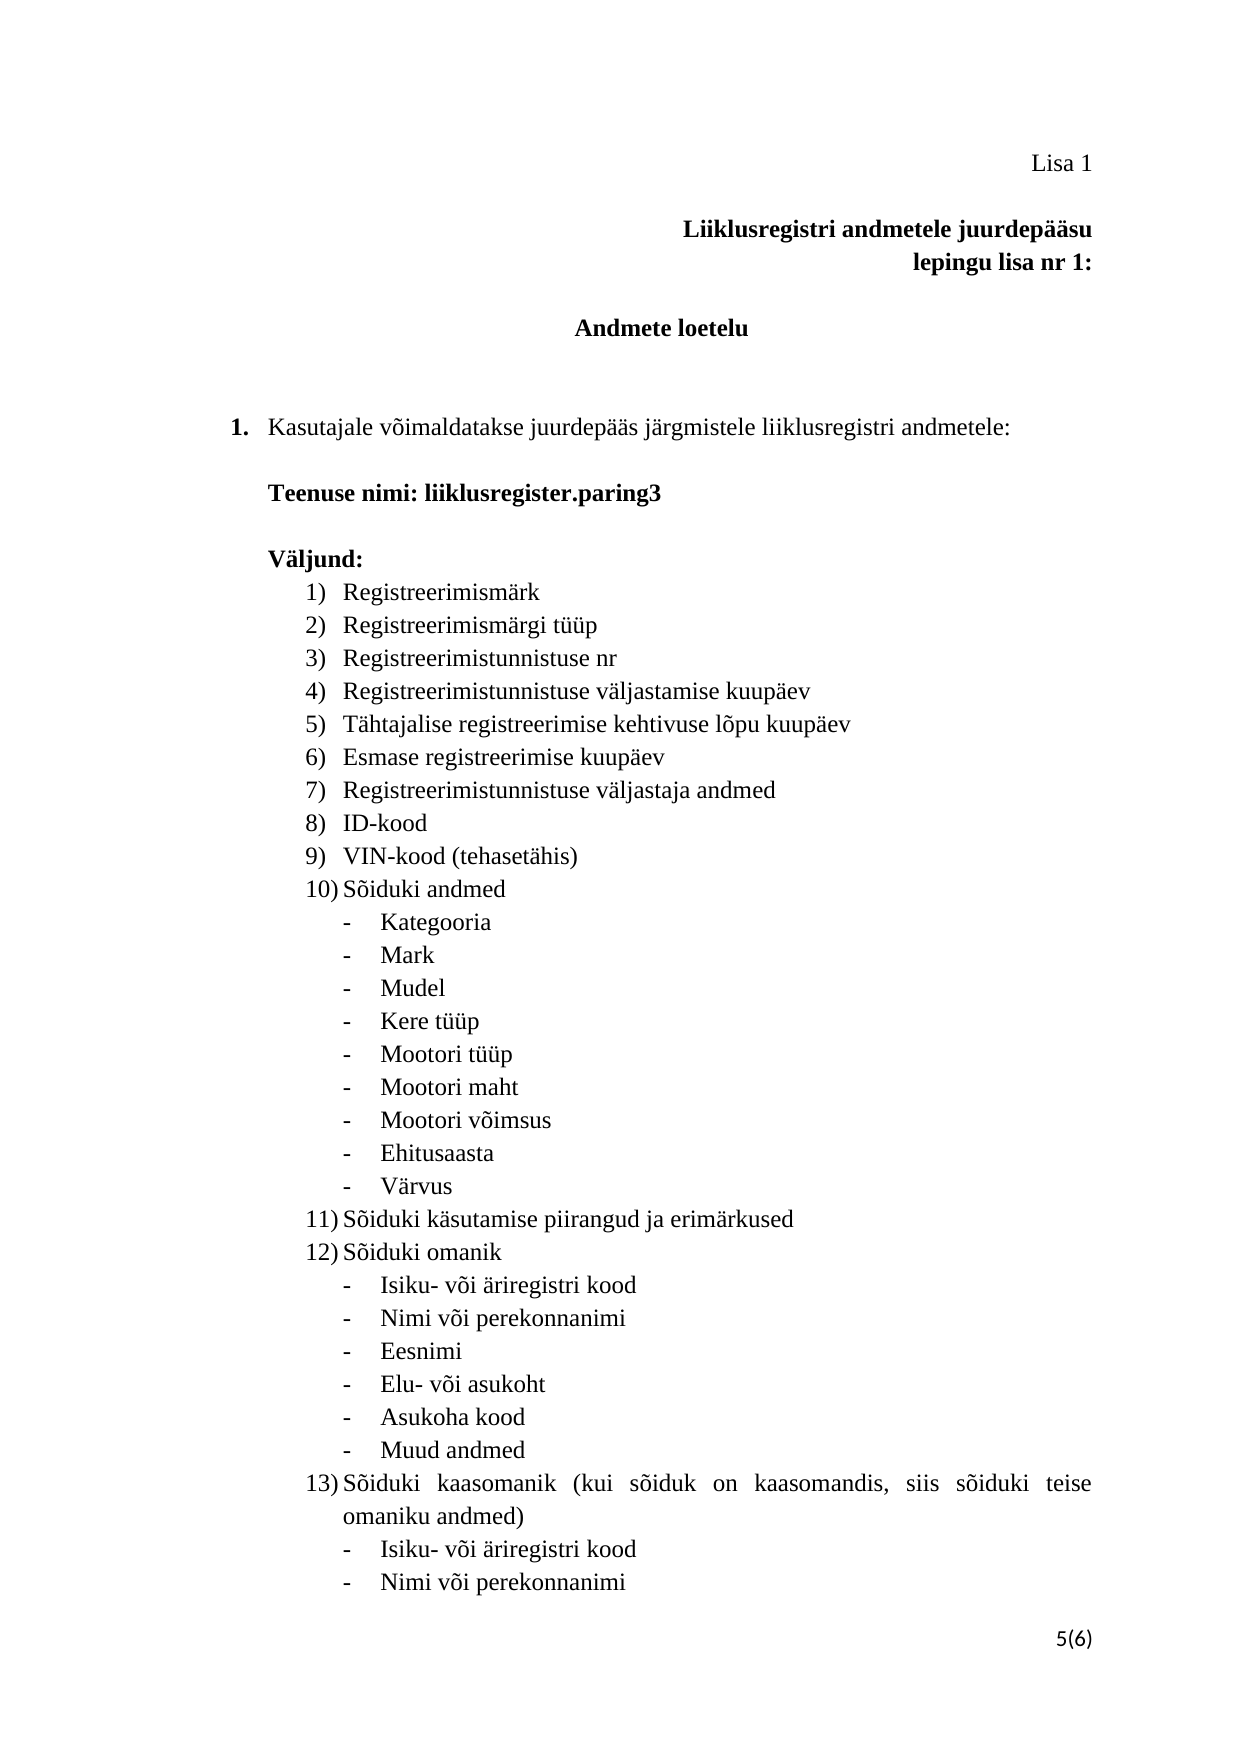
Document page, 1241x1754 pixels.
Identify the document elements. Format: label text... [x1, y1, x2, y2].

list Registreerimismärk [305, 577, 1093, 606]
text Liiklusregistri andmetele juurdepääsu [230, 214, 1093, 242]
list Asukoha kood [343, 1402, 1093, 1431]
list Tähtajalise registreerimise kehtivuse lõpu kuupäev [305, 709, 1093, 738]
list VIN-kood (tehasetähis) [305, 841, 1093, 870]
text Lisa 1 [230, 148, 1093, 176]
list Mootori võimsus [343, 1105, 1093, 1134]
list Sõiduki kaasomanik (kui sõiduk on kaasomandis, siis sõiduki teise omaniku andmed) [305, 1468, 1093, 1530]
list Nimi või perekonnanimi [343, 1303, 1093, 1332]
list Sõiduki käsutamise piirangud ja erimärkused [305, 1204, 1093, 1233]
list Registreerimistunnistuse nr [305, 643, 1093, 672]
list Isiku- või äriregistri kood [343, 1534, 1093, 1563]
list Isiku- või äriregistri kood [343, 1270, 1093, 1299]
list Kategooria [343, 907, 1093, 936]
text Väljund: [268, 544, 1093, 573]
list Eesnimi [343, 1336, 1093, 1365]
list Mudel [343, 973, 1093, 1002]
list Elu- või asukoht [343, 1369, 1093, 1398]
text Andmete loetelu [230, 313, 1093, 341]
list Mootori maht [343, 1072, 1093, 1101]
list Kasutajale võimaldatakse juurdepääs järgmistele liiklusregistri andmetele: [230, 412, 1093, 441]
list Registreerimistunnistuse väljastamise kuupäev [305, 676, 1093, 705]
text Teenuse nimi: liiklusregister.paring3 [268, 478, 1093, 507]
list Mark [343, 940, 1093, 969]
text lepingu lisa nr 1: [230, 247, 1093, 275]
list Registreerimismärgi tüüp [305, 610, 1093, 639]
list Värvus [343, 1171, 1093, 1200]
list Sõiduki andmed [305, 874, 1093, 903]
list ID-kood [305, 808, 1093, 837]
list Muud andmed [343, 1435, 1093, 1464]
list Mootori tüüp [343, 1039, 1093, 1068]
list Esmase registreerimise kuupäev [305, 742, 1093, 771]
list Sõiduki omanik [305, 1237, 1093, 1266]
list Nimi või perekonnanimi [343, 1567, 1093, 1596]
list Ehitusaasta [343, 1138, 1093, 1167]
list Kere tüüp [343, 1006, 1093, 1035]
list Registreerimistunnistuse väljastaja andmed [305, 775, 1093, 804]
